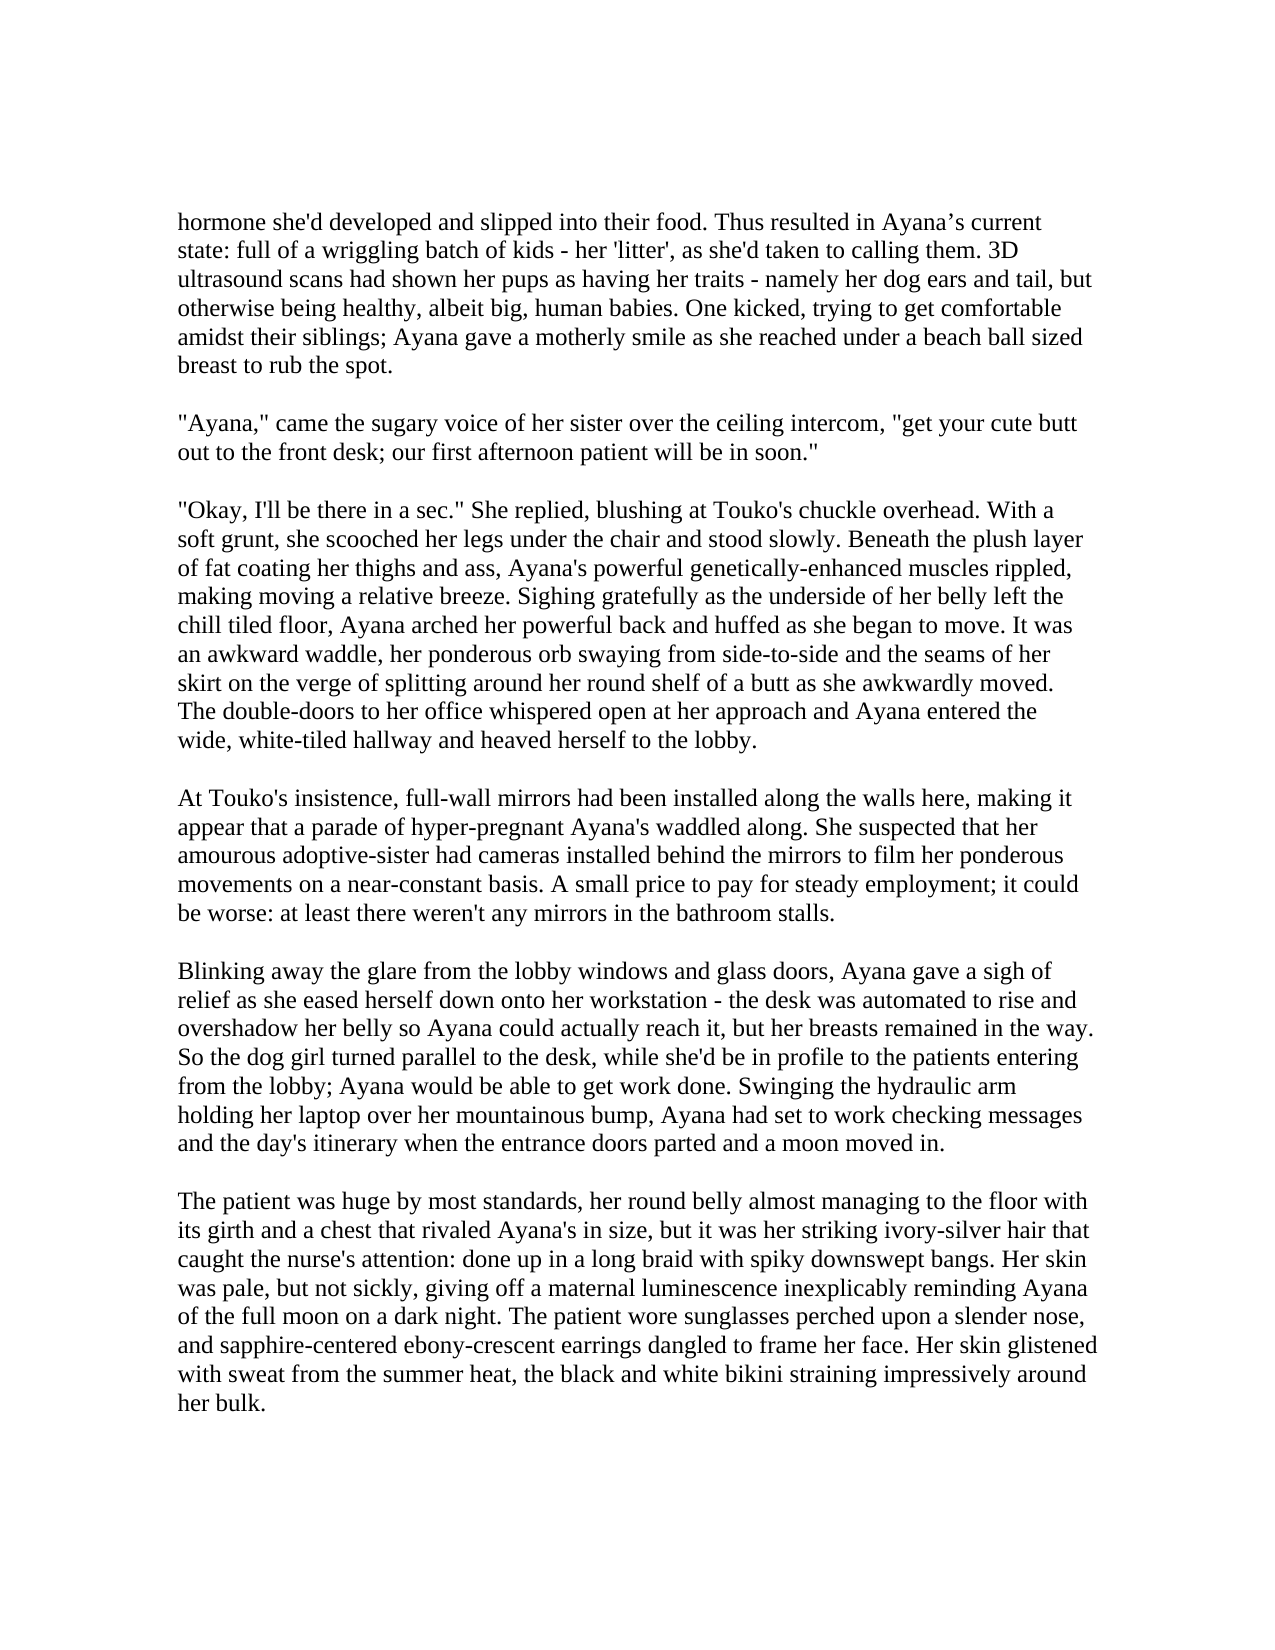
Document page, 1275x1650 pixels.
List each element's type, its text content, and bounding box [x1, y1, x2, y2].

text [177, 207, 1098, 379]
text At Touko's insistence, full-wall mirrors had been installed along the walls here, making it appear that a parade of hyper-pregnant Ayana's waddled along. She suspected that her amourous adoptive-sister had cameras installed behind the mirrors to film her ponderous movements on a near-constant basis. A small price to pay for steady employment; it could be worse: at least there weren't any mirrors in the bathroom stalls. [177, 783, 1098, 927]
text "Okay, I'll be there in a sec." She replied, blushing at Touko's chuckle overhead. With a soft grunt, she scooched her legs under the chair and stood slowly. Beneath the plush layer of fat coating her thighs and ass, Ayana's powerful genetically-enhanced muscles rippled, making moving a relative breeze. Sighing gratefully as the underside of her belly left the chill tiled floor, Ayana arched her powerful back and huffed as she began to move. It was an awkward waddle, her ponderous orb swaying from side-to-side and the seams of her skirt on the verge of splitting around her round shelf of a butt as she awkwardly moved. The double-doors to her office whispered open at her approach and Ayana entered the wide, white-tiled hallway and heaved herself to the lobby. [177, 495, 1098, 754]
text Blinking away the glare from the lobby windows and glass doors, Ayana gave a sigh of relief as she eased herself down onto her workstation - the desk was automated to rise and overshadow her belly so Ayana could actually reach it, but her breasts remained in the way. So the dog girl turned parallel to the desk, while she'd be in profile to the patients entering from the lobby; Ayana would be able to get work done. Swinging the hydraulic arm holding her laptop over her mountainous bump, Ayana had set to work checking messages and the day's itinerary when the entrance doors parted and a moon moved in. [177, 956, 1098, 1157]
text "Ayana," came the sugary voice of her sister over the ceiling intercom, "get your cute butt out to the front desk; our first afternoon patient will be in soon." [177, 408, 1098, 466]
text The patient was huge by most standards, her round belly almost managing to the floor with its girth and a chest that rivaled Ayana's in size, but it was her striking ivory-silver hair that caught the nurse's attention: done up in a long braid with spiky downswept bangs. Her skin was pale, but not sickly, giving off a maternal luminescence inexplicably reminding Ayana of the full moon on a dark night. The patient wore sunglasses perched upon a slender nose, and sapphire-centered ebony-crescent earrings dangled to frame her face. Her skin glistened with sweat from the summer heat, the black and white bikini straining impressively around her bulk. [177, 1186, 1098, 1416]
